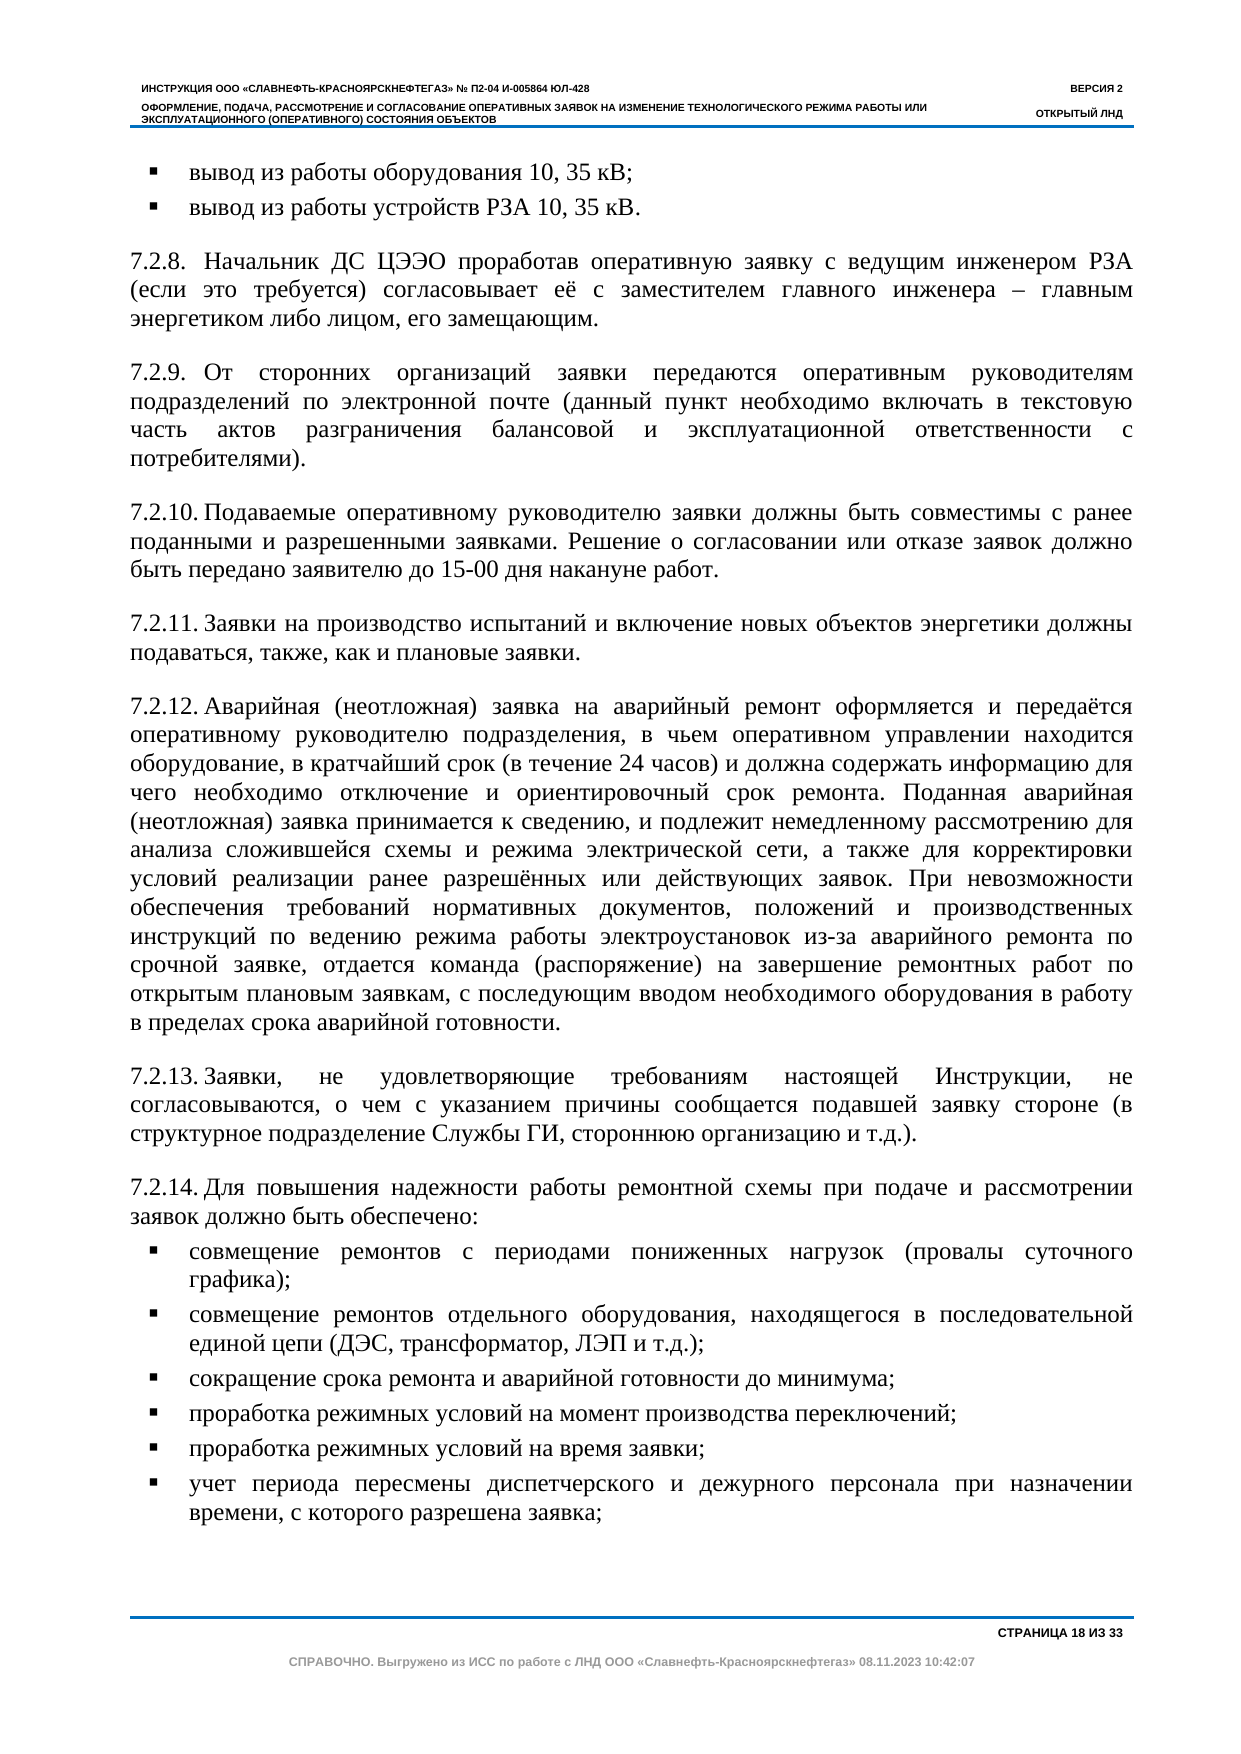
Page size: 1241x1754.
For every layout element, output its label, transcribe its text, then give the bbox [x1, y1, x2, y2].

list Заявки на производство испытаний и включение новых объектов энергетики должны подаваться, также, как и плановые заявки. [130, 608, 1134, 666]
list вывод из работы оборудования 10, 35 кВ; [148, 157, 1134, 186]
list От сторонних организаций заявки передаются оперативным руководителям подразделений по электронной почте (данный пункт необходимо включать в текстовую часть актов разграничения балансовой и эксплуатационной ответственности с потребителями). [130, 357, 1134, 472]
list Аварийная (неотложная) заявка на аварийный ремонт оформляется и передаётся оперативному руководителю подразделения, в чьем оперативном управлении находится оборудование, в кратчайший срок (в течение 24 часов) и должна содержать информацию для чего необходимо отключение и ориентировочный срок ремонта. Поданная аварийная (неотложная) заявка принимается к сведению, и подлежит немедленному рассмотрению для анализа сложившейся схемы и режима электрической сети, а также для корректировки условий реализации ранее разрешённых или действующих заявок. При невозможности обеспечения требований нормативных документов, положений и производственных инструкций по ведению режима работы электроустановок из-за аварийного ремонта по срочной заявке, отдается команда (распоряжение) на завершение ремонтных работ по открытым плановым заявкам, с последующим вводом необходимого оборудования в работу в пределах срока аварийной готовности. [130, 691, 1134, 1036]
list учет периода пересмены диспетчерского и дежурного персонала при назначении времени, с которого разрешена заявка; [148, 1468, 1134, 1526]
list Заявки, не удовлетворяющие требованиям настоящей Инструкции, не согласовываются, о чем с указанием причины сообщается подавшей заявку стороне (в структурное подразделение Службы ГИ, стороннюю организацию и т.д.). [130, 1061, 1134, 1147]
list Для повышения надежности работы ремонтной схемы при подаче и рассмотрении заявок должно быть обеспечено: [130, 1172, 1134, 1229]
list сокращение срока ремонта и аварийной готовности до минимума; [148, 1363, 1134, 1392]
list проработка режимных условий на момент производства переключений; [148, 1398, 1134, 1427]
list Начальник ДС ЦЭЭО проработав оперативную заявку с ведущим инженером РЗА (если это требуется) согласовывает её с заместителем главного инженера – главным энергетиком либо лицом, его замещающим. [130, 246, 1134, 332]
list совмещение ремонтов отдельного оборудования, находящегося в последовательной единой цепи (ДЭС, трансформатор, ЛЭП и т.д.); [148, 1299, 1134, 1357]
list проработка режимных условий на время заявки; [148, 1433, 1134, 1462]
list совмещение ремонтов с периодами пониженных нагрузок (провалы суточного графика); [148, 1236, 1134, 1293]
list Подаваемые оперативному руководителю заявки должны быть совместимы с ранее поданными и разрешенными заявками. Решение о согласовании или отказе заявок должно быть передано заявителю до 15-00 дня накануне работ. [130, 497, 1134, 583]
list вывод из работы устройств РЗА 10, 35 кВ. [148, 192, 1134, 221]
